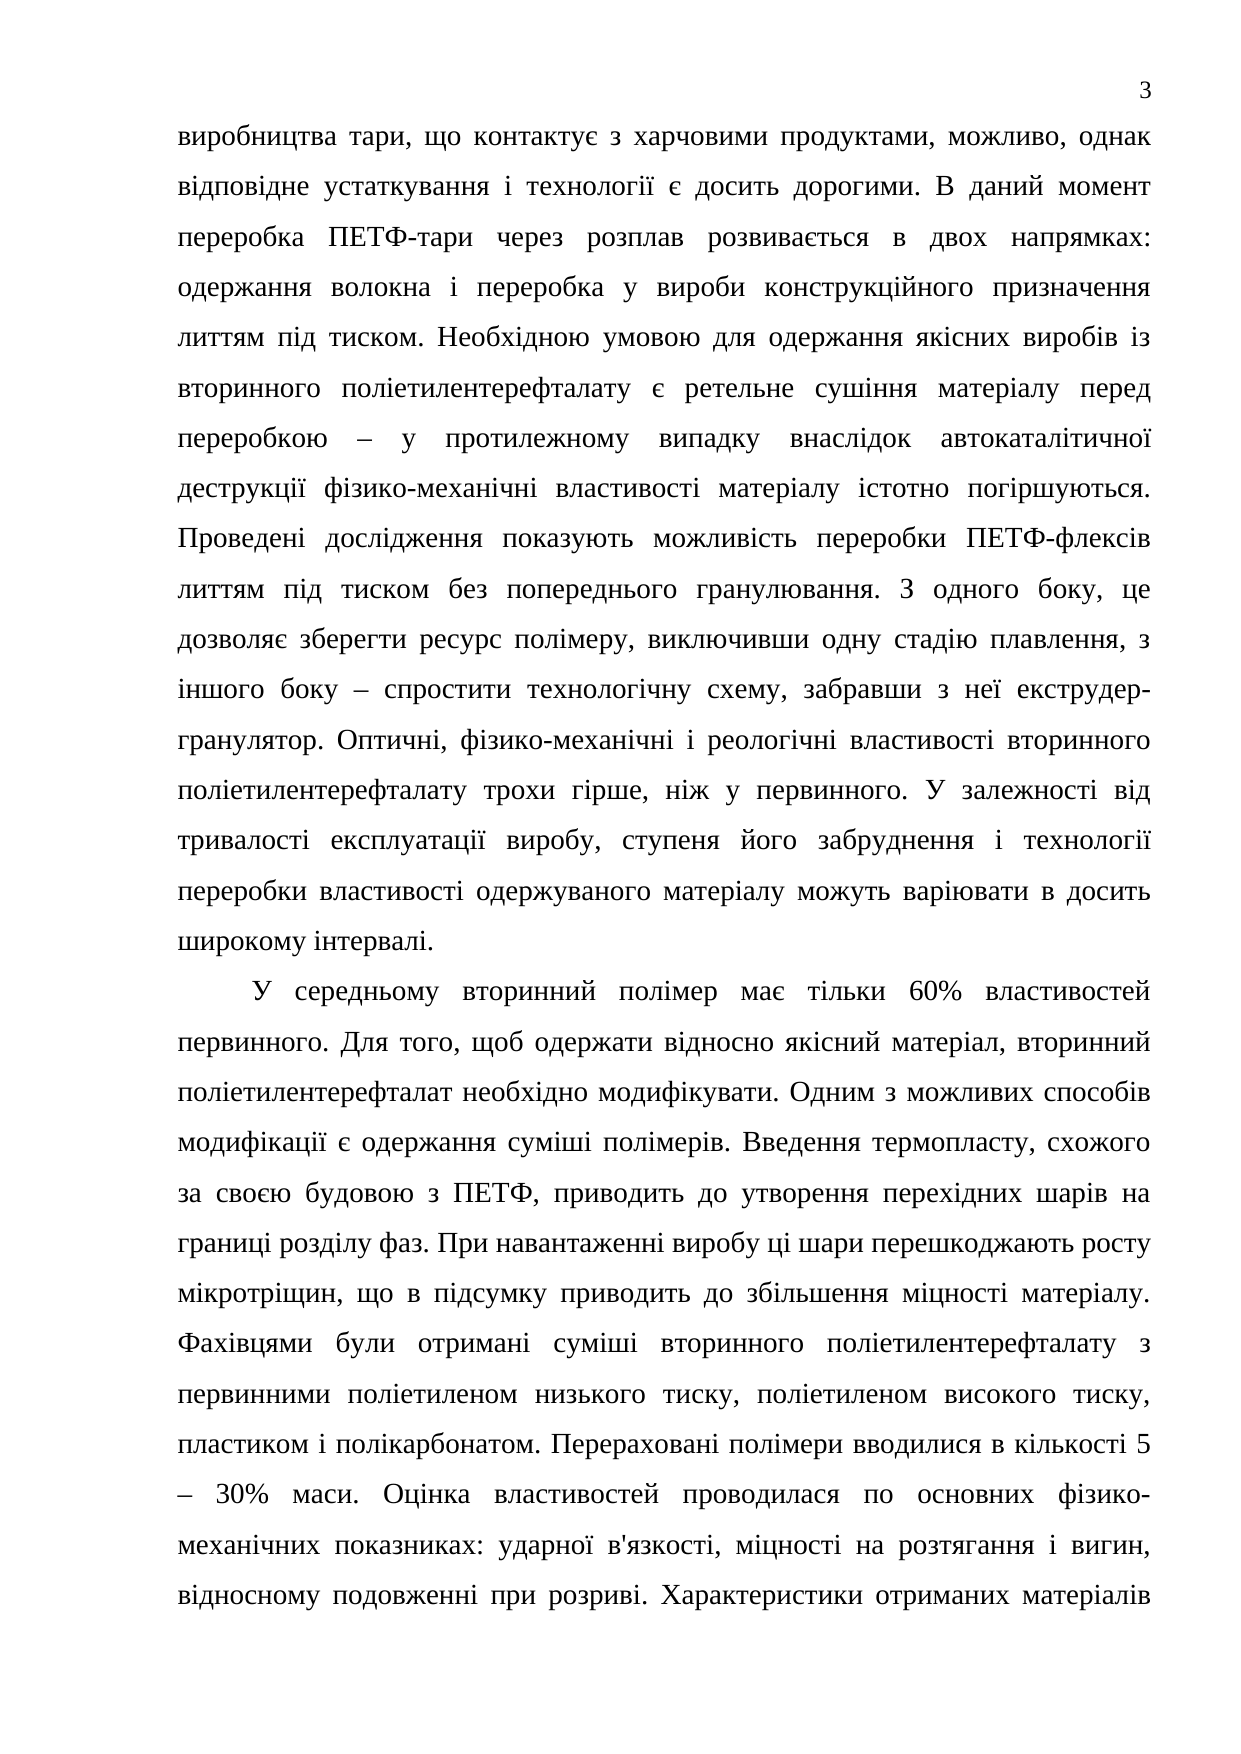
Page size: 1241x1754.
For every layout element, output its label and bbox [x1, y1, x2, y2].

text [177, 118, 1152, 957]
text [177, 973, 1152, 1611]
